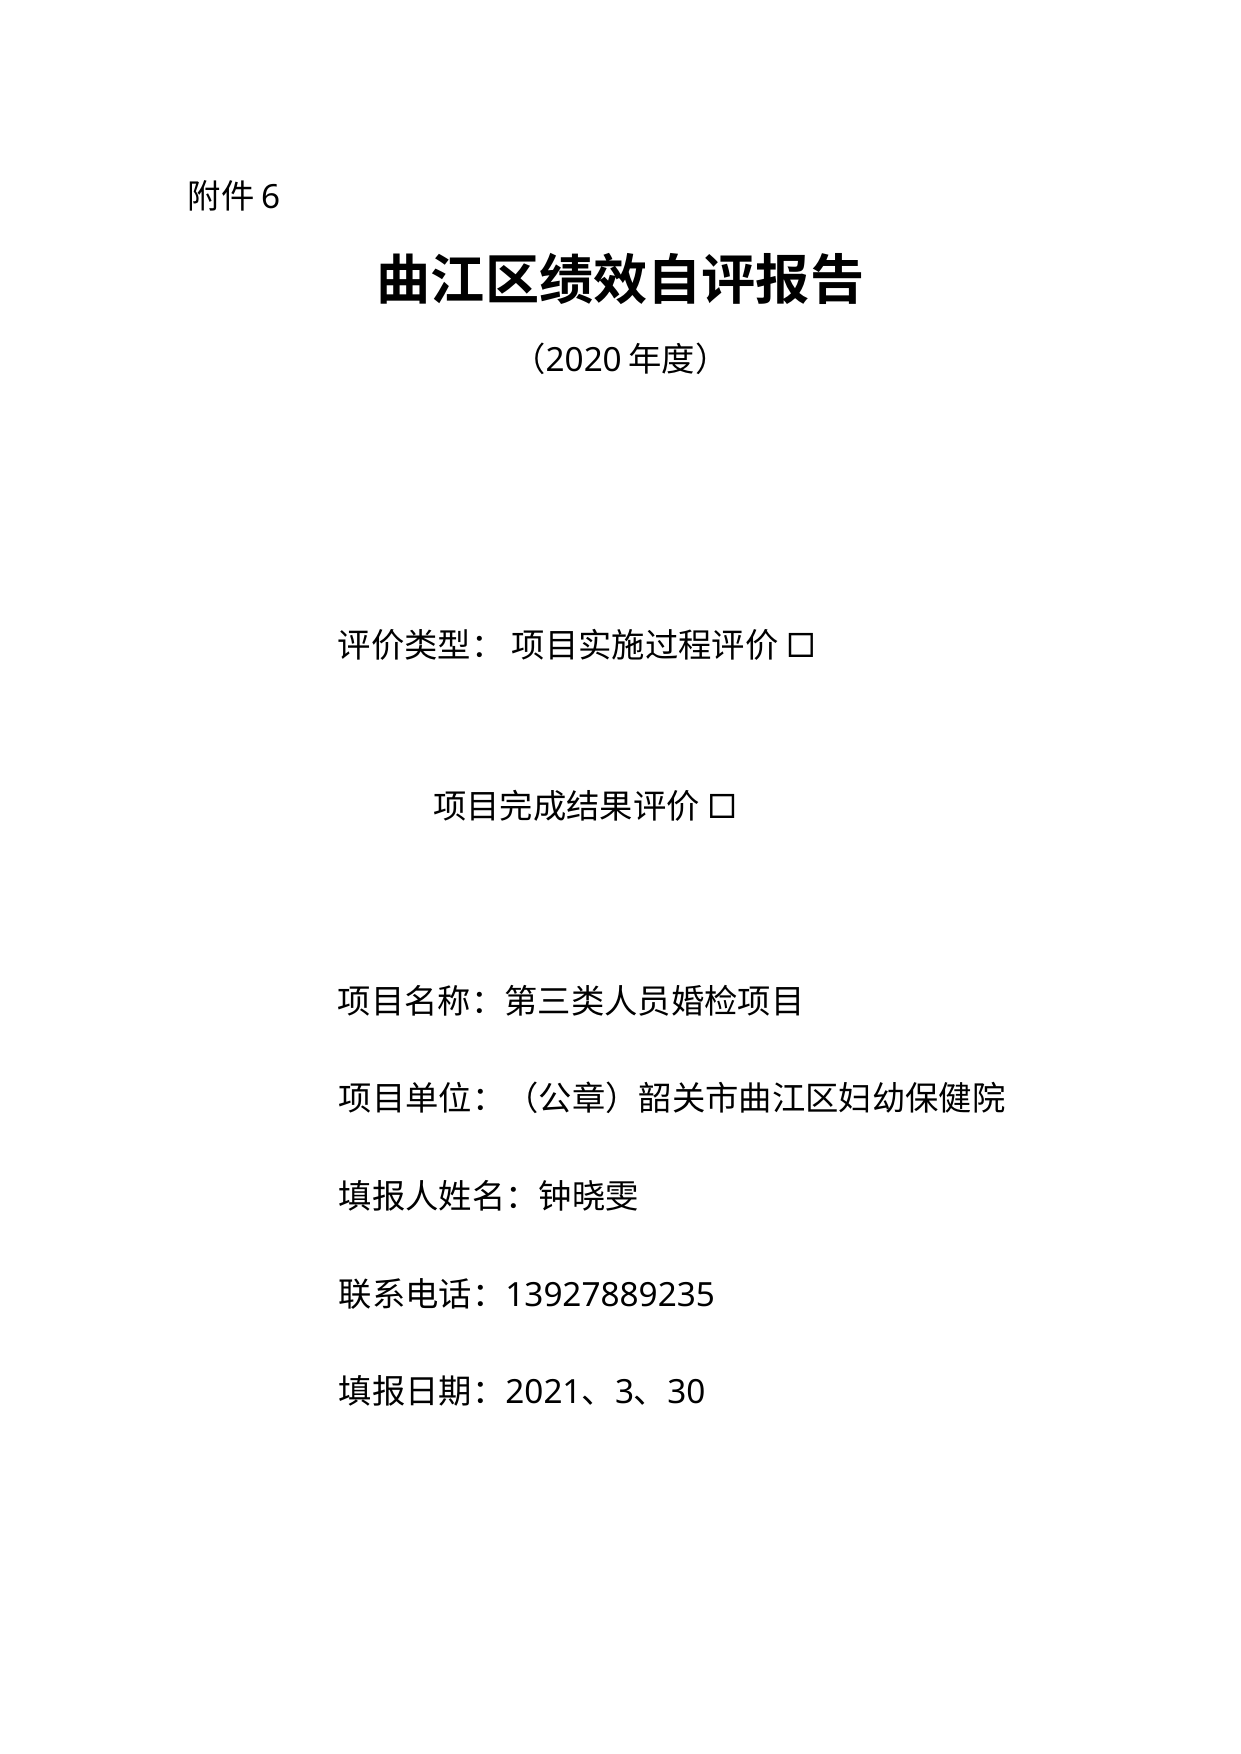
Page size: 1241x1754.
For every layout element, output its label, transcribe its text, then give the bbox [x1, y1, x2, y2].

text 联系电话：13927889235 [187, 1259, 1053, 1324]
text 项目名称：第三类人员婚检项目 [187, 966, 1053, 1031]
text 填报日期：2021、3、30 [187, 1357, 1053, 1422]
text 填报人姓名：钟晓雯 [187, 1161, 1053, 1226]
text （2020年度） [187, 324, 1053, 389]
text 项目完成结果评价 [187, 772, 1053, 837]
text 项目单位：（公章）韶关市曲江区妇幼保健院 [187, 1064, 1053, 1129]
text 曲江区绩效自评报告 [187, 227, 1053, 324]
text 评价类型： 项目实施过程评价 [187, 610, 1053, 675]
text 附件6 [187, 162, 1053, 227]
